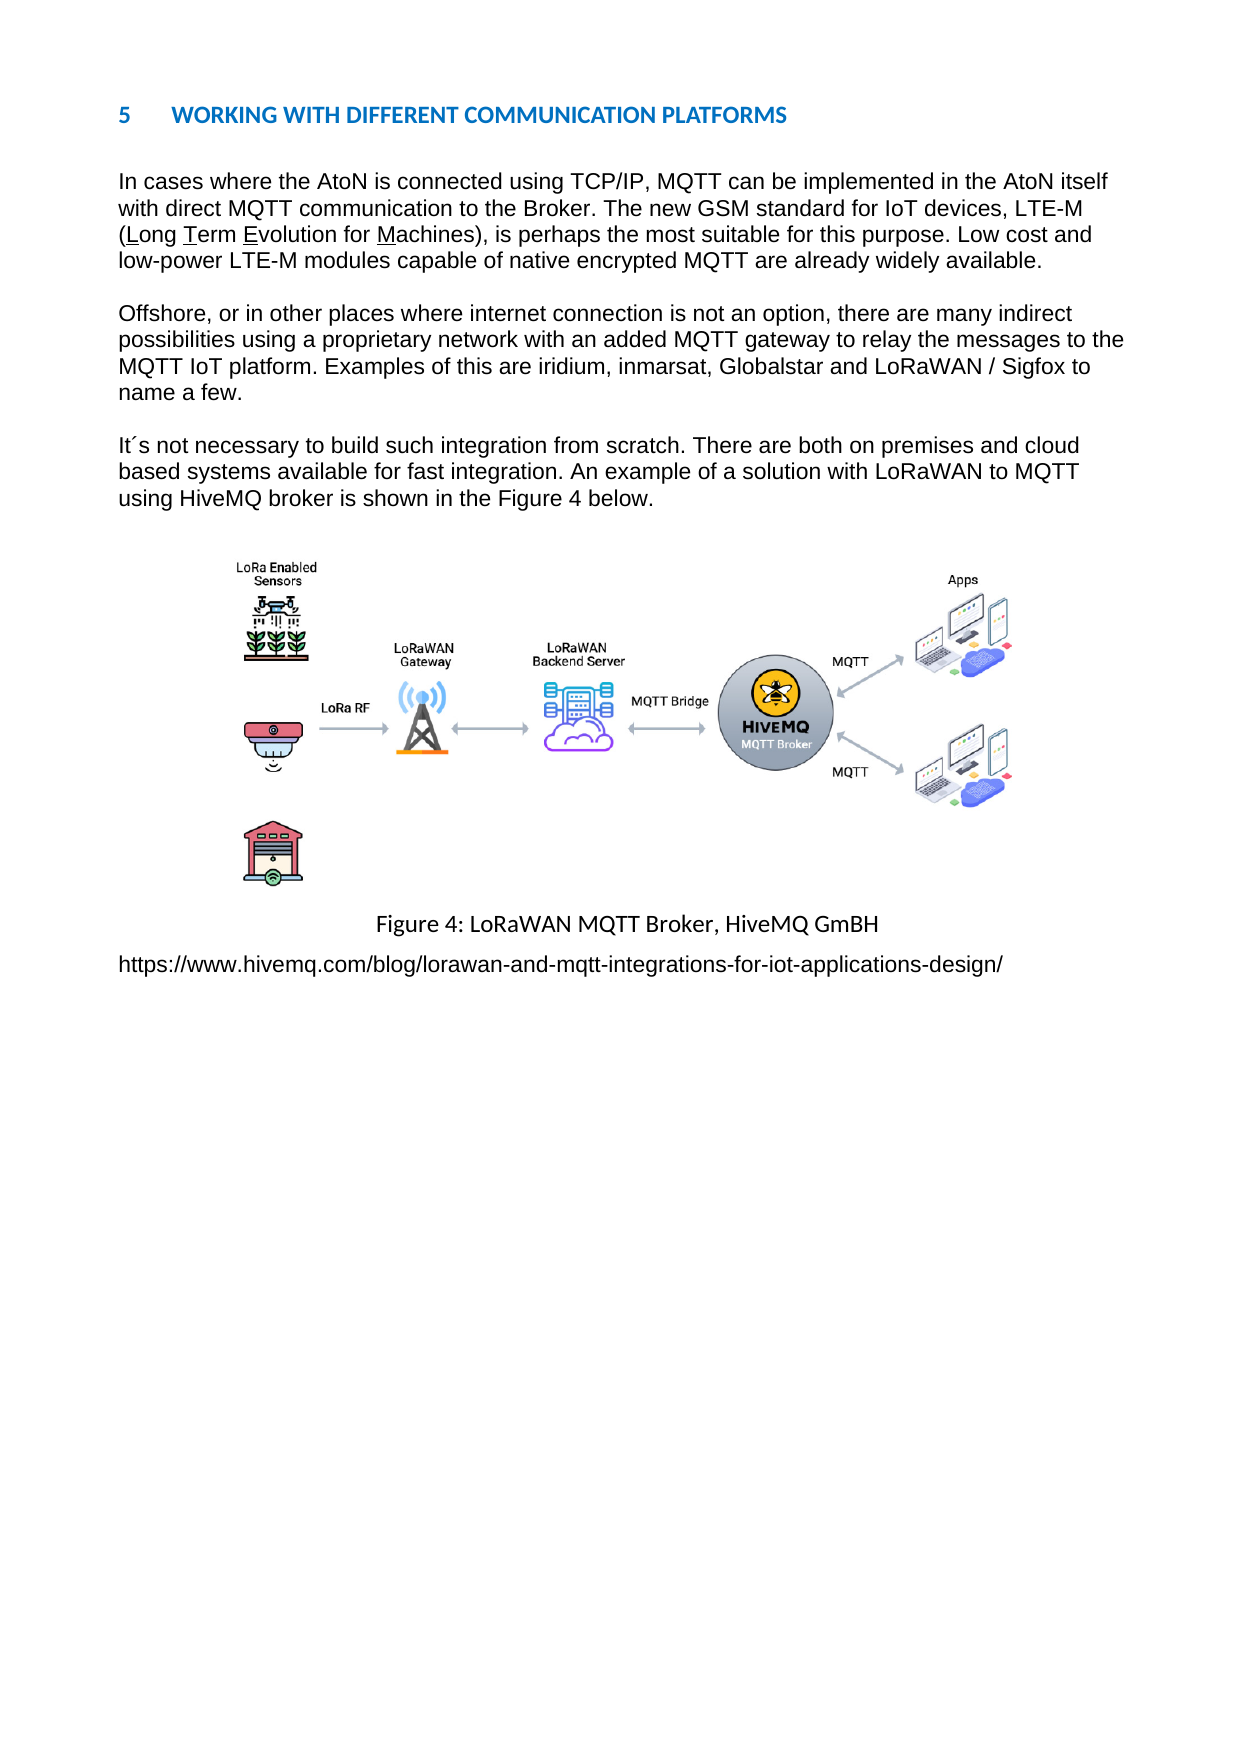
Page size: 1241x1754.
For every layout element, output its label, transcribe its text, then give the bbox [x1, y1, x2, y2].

text https://www.hivemq.com/blog/lorawan-and-mqtt-integrations-for-iot-applications-design/ [118, 951, 1137, 978]
subtitle Working with different communication platforms [118, 99, 1137, 129]
text In cases where the AtoN is connected using TCP/IP, MQTT can be implemented in the AtoN itself with direct MQTT communication to the Broker. The new GSM standard for IoT devices, LTE-M (Long Term Evolution for Machines), is perhaps the most suitable for this purpose. Low cost and low-power LTE-M modules capable of native encrypted MQTT are already widely available. [118, 168, 1137, 274]
picture [222, 545, 1033, 896]
text Offshore, or in other places where internet connection is not an option, there are many indirect possibilities using a proprietary network with an added MQTT gateway to relay the messages to the MQTT IoT platform. Examples of this are iridium, inmarsat, Globalstar and LoRaWAN / Sigfox to name a few. [118, 300, 1137, 405]
text It´s not necessary to build such integration from scratch. There are both on premises and cloud based systems available for fast integration. An example of a solution with LoRaWAN to MQTT using HiveMQ broker is shown in the Figure 4 below. [118, 432, 1137, 511]
